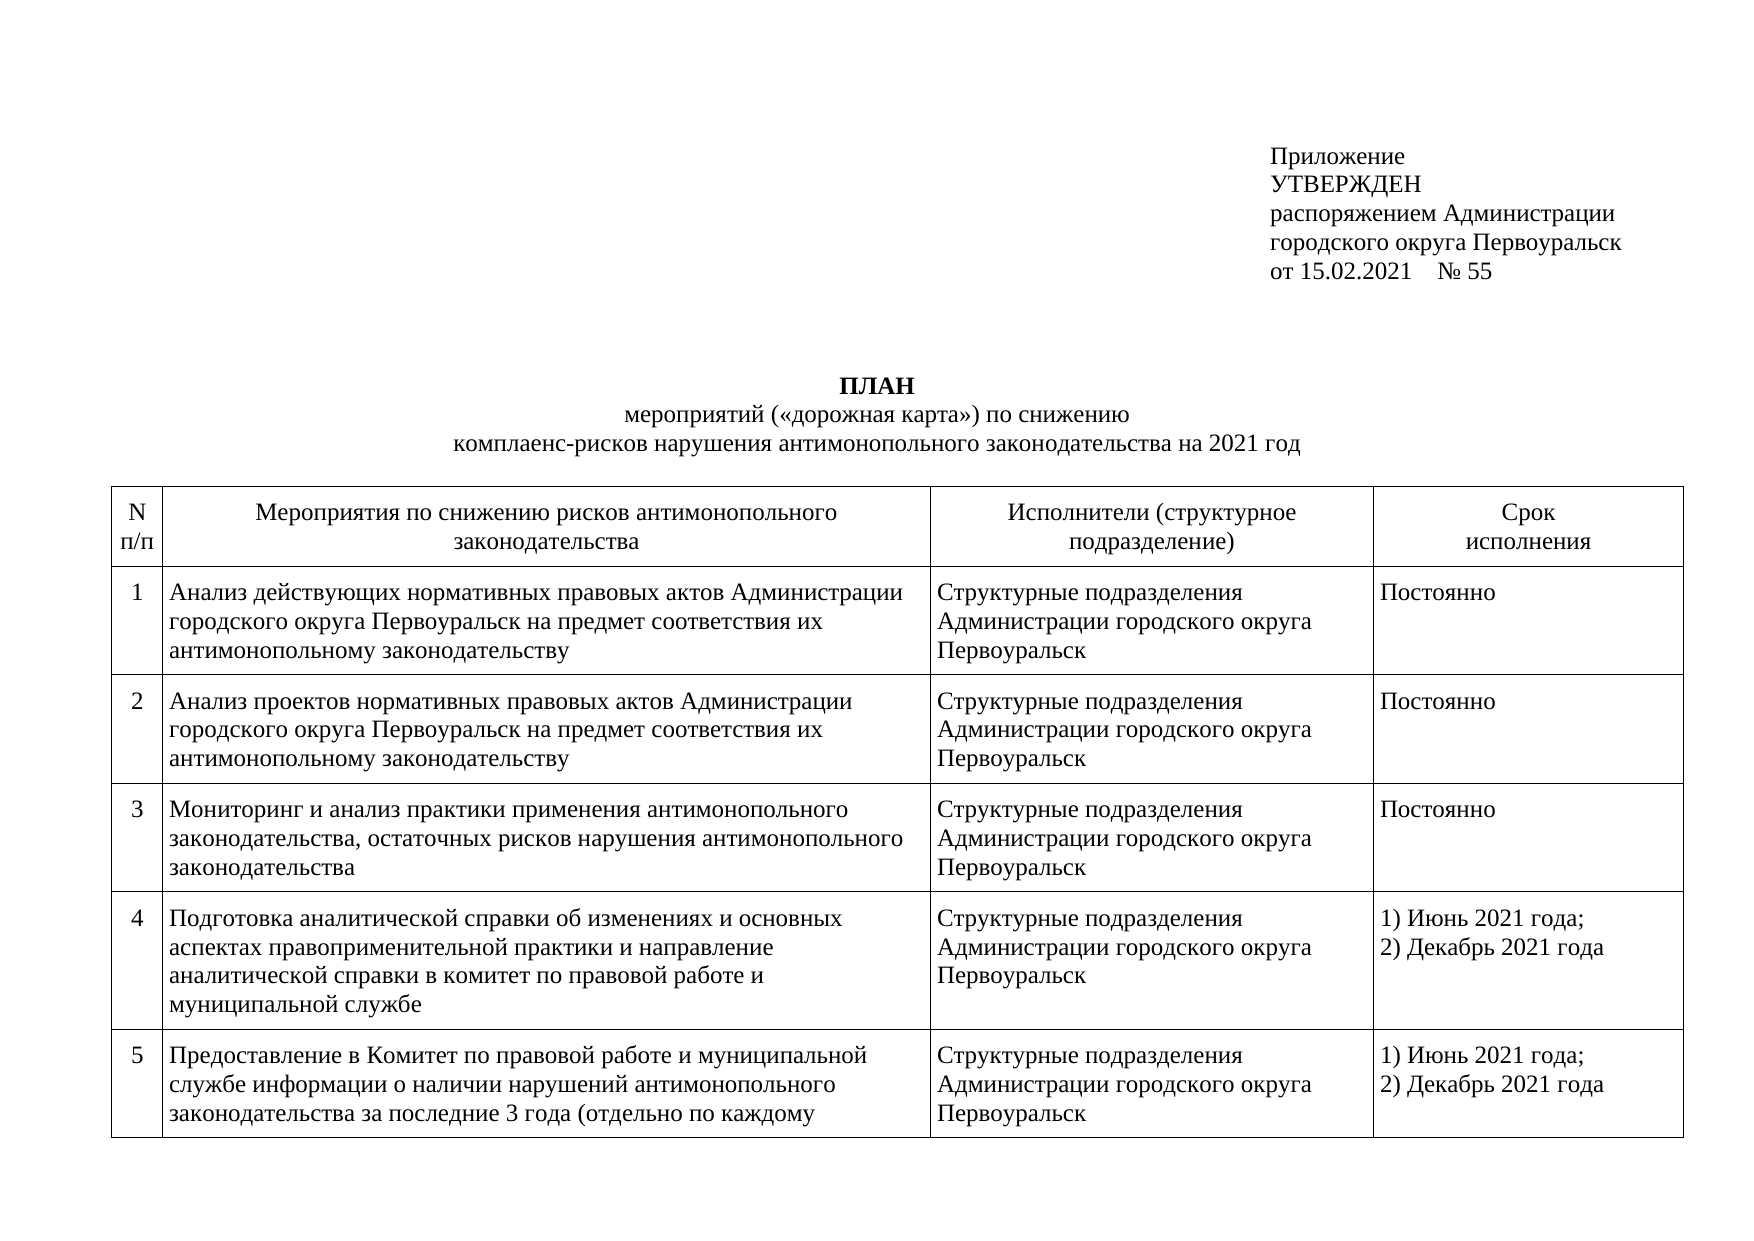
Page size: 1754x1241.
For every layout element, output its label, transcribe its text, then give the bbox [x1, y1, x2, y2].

text комплаенс-рисков нарушения антимонопольного законодательства на 2021 год [118, 428, 1636, 457]
table_cell Структурные подразделения Администрации городского округа Первоуральск [931, 567, 1373, 674]
table_cell 1 [112, 567, 162, 674]
table_cell 2 [112, 675, 162, 783]
table_cell 3 [112, 784, 162, 891]
table_cell Анализ проектов нормативных правовых актов Администрации городского округа Первоуральск на предмет соответствия их антимонопольному законодательству [163, 675, 930, 783]
table_cell 4 [112, 892, 162, 1028]
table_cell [931, 1030, 1373, 1137]
table_cell Структурные подразделения Администрации городского округа Первоуральск [931, 784, 1373, 891]
text городского округа Первоуральск [1270, 227, 1636, 256]
table_cell Постоянно [1374, 567, 1683, 674]
table_cell Мониторинг и анализ практики применения антимонопольного законодательства, остаточных рисков нарушения антимонопольного законодательства [163, 784, 930, 891]
table_cell Структурные подразделения Администрации городского округа Первоуральск [931, 675, 1373, 783]
text ПЛАН [118, 371, 1636, 399]
text Приложение [1270, 141, 1636, 169]
text УТВЕРЖДЕН [1270, 169, 1636, 198]
table_header N п/п [112, 487, 162, 566]
table_header Исполнители (структурное подразделение) [931, 487, 1373, 566]
table_header Срок исполнения [1374, 487, 1683, 566]
table_cell 5 [112, 1030, 162, 1137]
table_cell Подготовка аналитической справки об изменениях и основных аспектах правоприменительной практики и направление аналитической справки в комитет по правовой работе и муниципальной службе [163, 892, 930, 1028]
table_cell Структурные подразделения Администрации городского округа Первоуральск [931, 892, 1373, 1028]
table_header Мероприятия по снижению рисков антимонопольного законодательства [163, 487, 930, 566]
text мероприятий («дорожная карта») по снижению [118, 399, 1636, 428]
text распоряжением Администрации [1270, 198, 1636, 227]
table_cell Анализ действующих нормативных правовых актов Администрации городского округа Первоуральск на предмет соответствия их антимонопольному законодательству [163, 567, 930, 674]
text от 15.02.2021 № 55 [1270, 256, 1636, 284]
table_cell 1) Июнь 2021 года; 2) Декабрь 2021 года [1374, 892, 1683, 1028]
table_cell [1374, 1030, 1683, 1137]
table_cell Постоянно [1374, 675, 1683, 783]
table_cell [163, 1030, 930, 1137]
table_cell Постоянно [1374, 784, 1683, 891]
